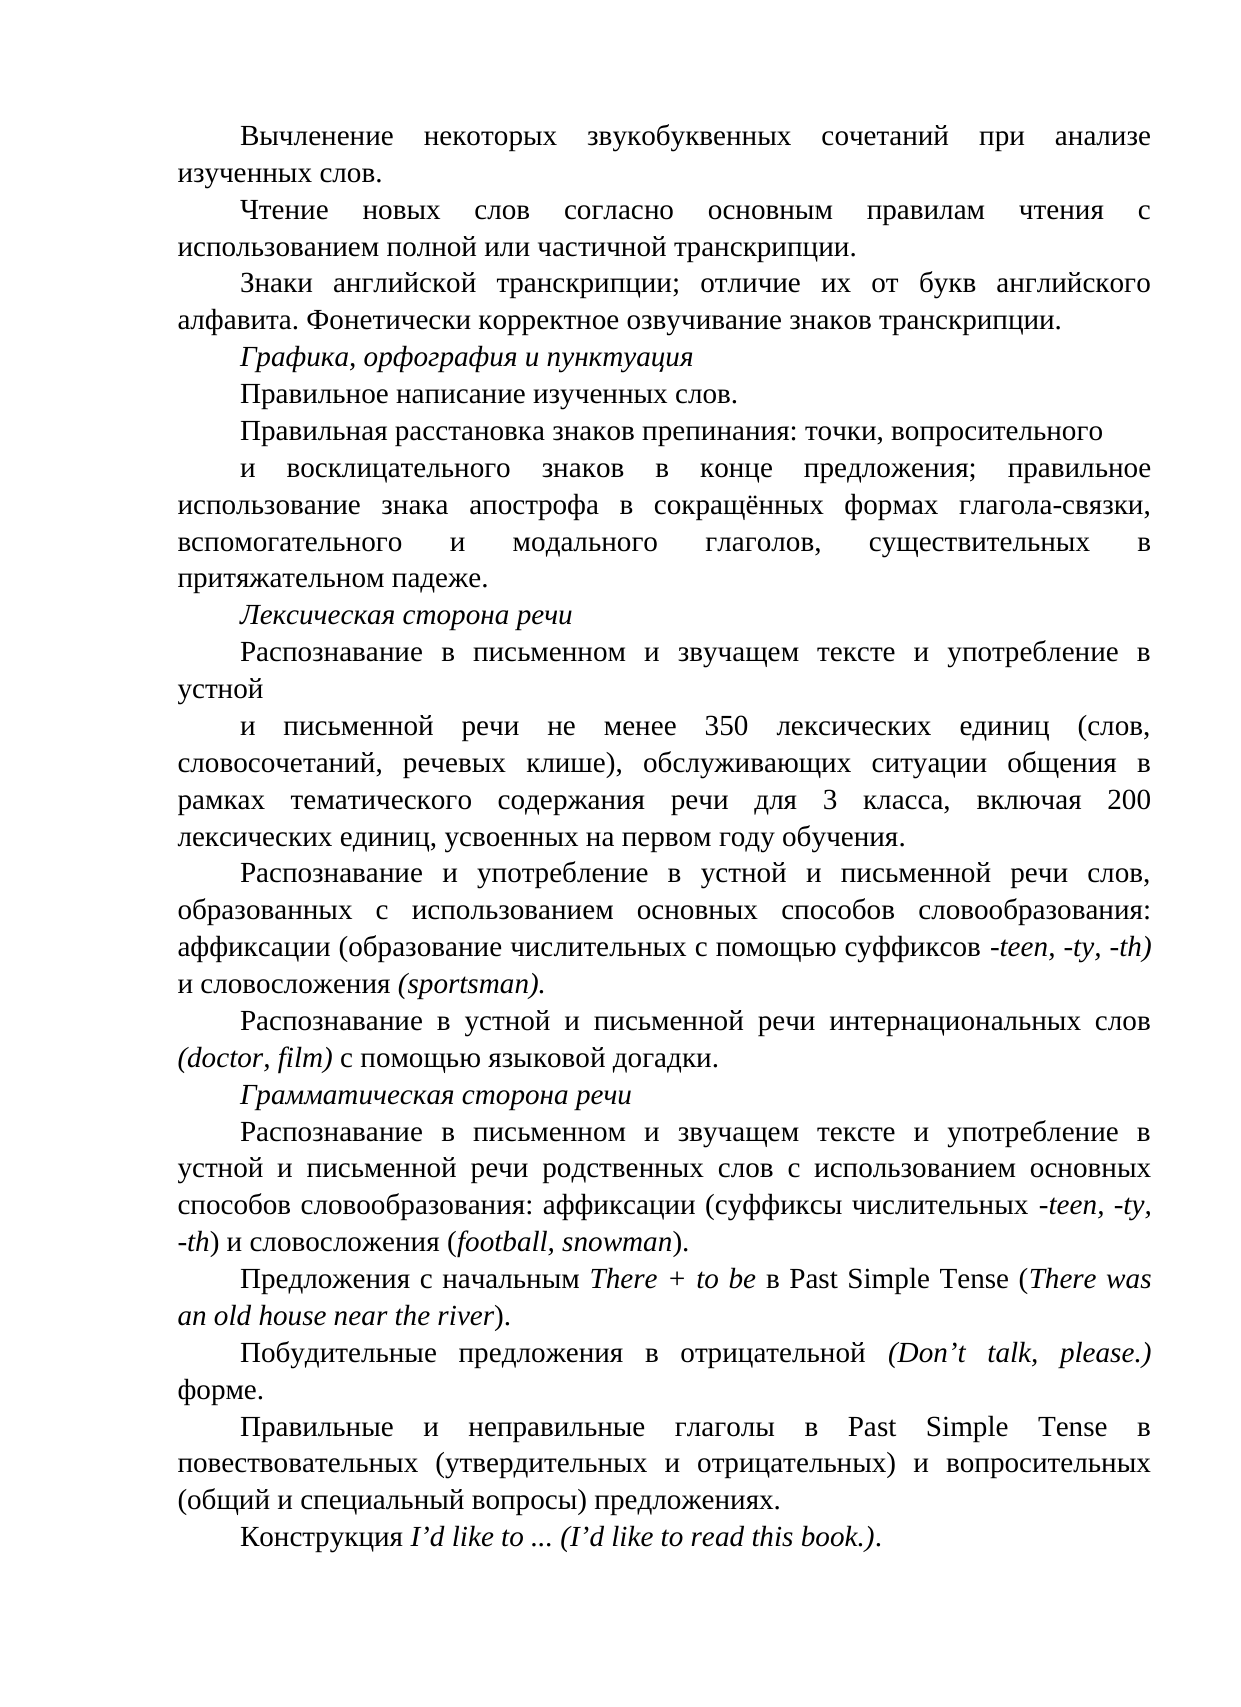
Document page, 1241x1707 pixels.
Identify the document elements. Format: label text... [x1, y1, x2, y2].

text Знаки английской транскрипции; отличие их от букв английского алфавита. Фонетически корректное озвучивание знаков транскрипции. [177, 266, 1152, 336]
text Графика, орфография и пунктуация [177, 339, 1152, 373]
text Распознавание в устной и письменной речи интернациональных слов (doctor, film) с помощью языковой догадки. [177, 1003, 1152, 1073]
text Предложения с начальным There + to be в Past Simple Tense (There was an old house near the river). [177, 1261, 1152, 1332]
text Конструкция I’d like to ... (I’d like to read this book.). [177, 1519, 1152, 1553]
text Побудительные предложения в отрицательной (Don’t talk, please.) форме. [177, 1335, 1152, 1405]
text Распознавание в письменном и звучащем тексте и употребление в устной [177, 634, 1152, 705]
text Правильные и неправильные глаголы в Past Simple Tense в повествовательных (утвердительных и отрицательных) и вопросительных (общий и специальный вопросы) предложениях. [177, 1409, 1152, 1516]
text Вычленение некоторых звукобуквенных сочетаний при анализе изученных слов. [177, 118, 1152, 188]
text Правильное написание изученных слов. [177, 376, 1152, 410]
text Распознавание и употребление в устной и письменной речи слов, образованных с использованием основных способов словообразования: аффиксации (образование числительных с помощью суффиксов -teen, -ty, -th) и словосложения (sportsman). [177, 856, 1152, 1000]
text и восклицательного знаков в конце предложения; правильное использование знака апострофа в сокращённых формах глагола-связки, вспомогательного и модального глаголов, существительных в притяжательном падеже. [177, 450, 1152, 594]
text Грамматическая сторона речи [177, 1077, 1152, 1110]
text и письменной речи не менее 350 лексических единиц (слов, словосочетаний, речевых клише), обслуживающих ситуации общения в рамках тематического содержания речи для 3 класса, включая 200 лексических единиц, усвоенных на первом году обучения. [177, 708, 1152, 852]
text Лексическая сторона речи [177, 597, 1152, 631]
text Правильная расстановка знаков препинания: точки, вопросительного [177, 413, 1152, 447]
text Распознавание в письменном и звучащем тексте и употребление в устной и письменной речи родственных слов с использованием основных способов словообразования: аффиксации (суффиксы числительных -teen, -ty, -th) и словосложения (football, snowman). [177, 1114, 1152, 1258]
text Чтение новых слов согласно основным правилам чтения с использованием полной или частичной транскрипции. [177, 192, 1152, 262]
